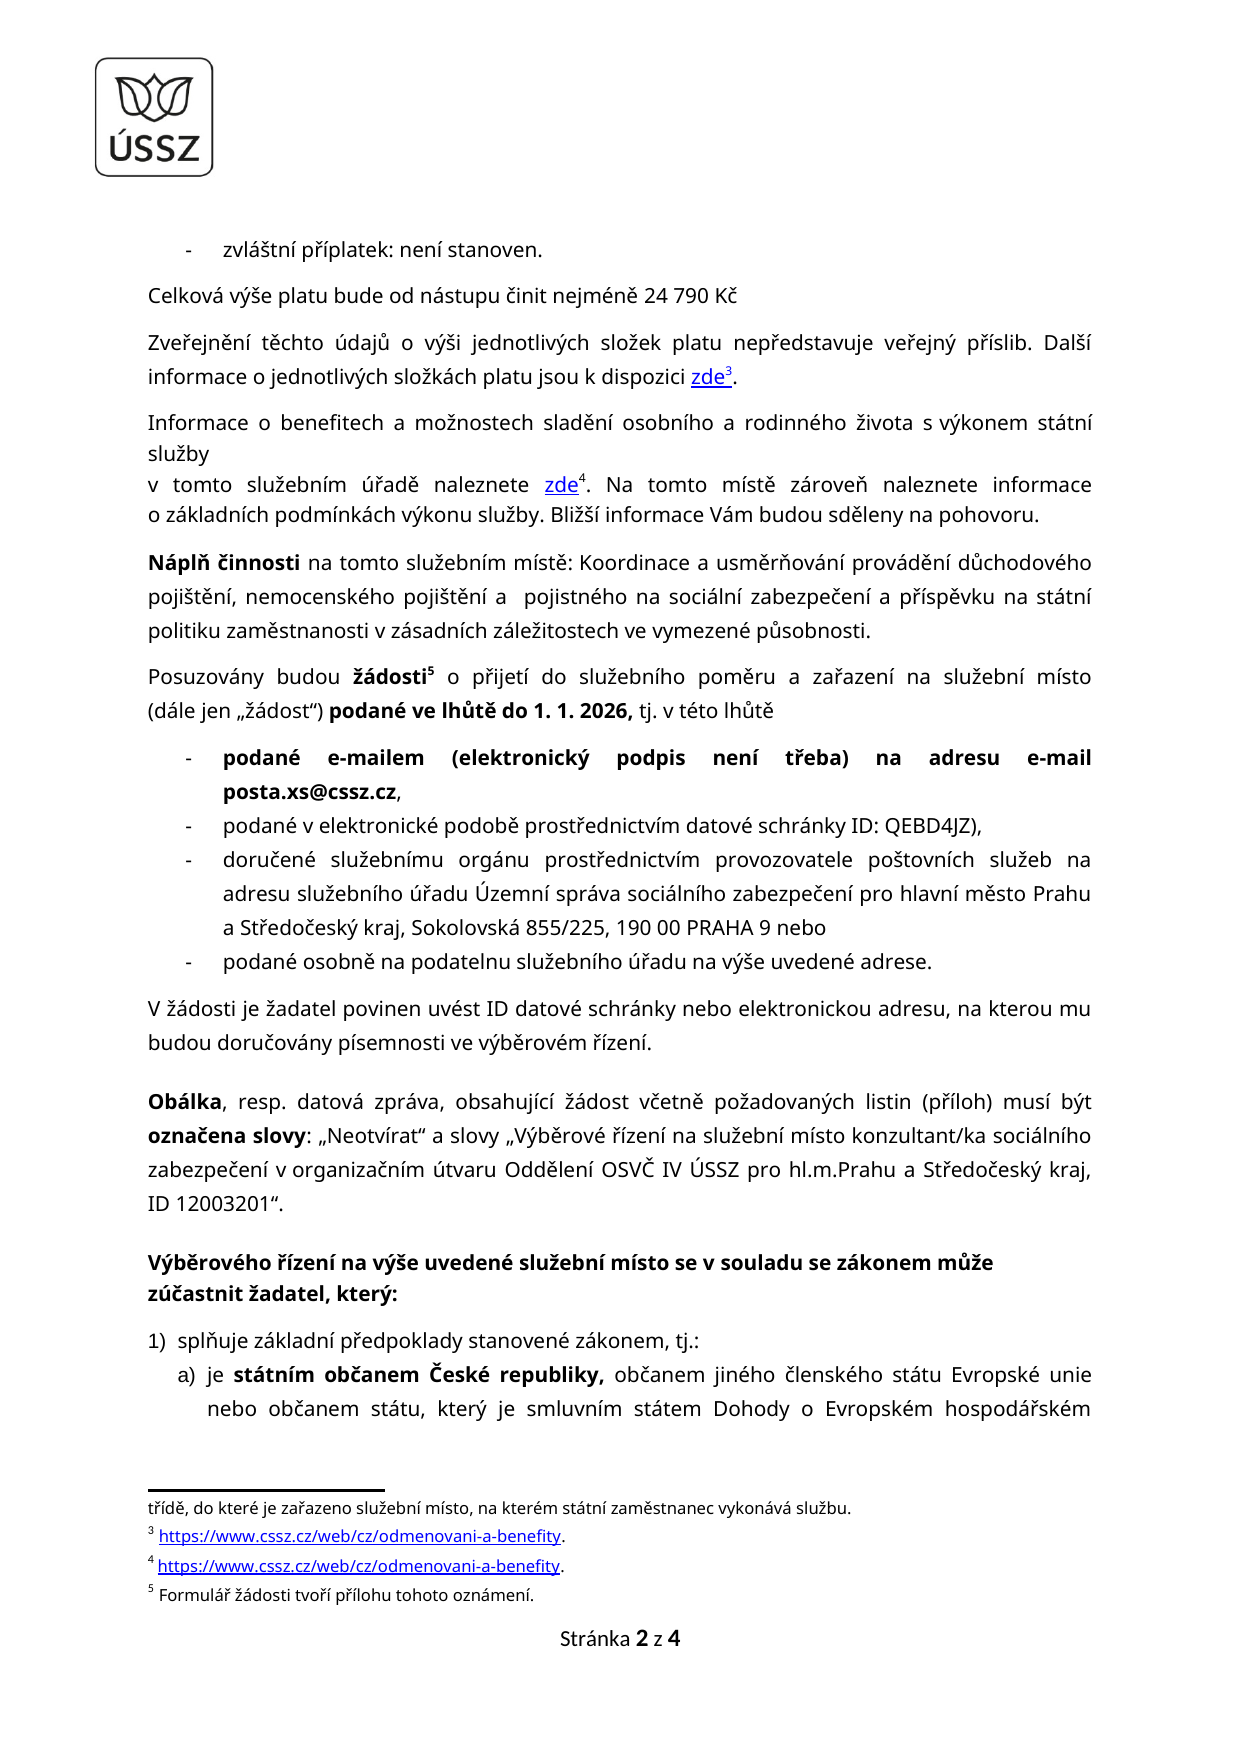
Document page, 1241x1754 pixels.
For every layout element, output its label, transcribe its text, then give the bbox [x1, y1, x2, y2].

list podané e-mailem (elektronický podpis není třeba) na adresu e-mail posta.xs@cssz.cz, [185, 743, 1093, 806]
text Obálka, resp. datová zpráva, obsahující žádost včetně požadovaných listin (příloh) musí být označena slovy: „Neotvírat“ a slovy „Výběrové řízení na služební místo konzultant/ka sociálního zabezpečení v organizačním útvaru Oddělení OSVČ IV ÚSSZ pro hl.m.Prahu a Středočeský kraj, ID 12003201“. [148, 1087, 1093, 1218]
picture [83, 56, 226, 178]
list podané v elektronické podobě prostřednictvím datové schránky ID: QEBD4JZ), [185, 811, 1093, 839]
list doručené služebnímu orgánu prostřednictvím provozovatele poštovních služeb na adresu služebního úřadu Územní správa sociálního zabezpečení pro hlavní město Prahu a Středočeský kraj, Sokolovská 855/225, 190 00 PRAHA 9 nebo [185, 845, 1093, 942]
text Výběrového řízení na výše uvedené služební místo se v souladu se zákonem může zúčastnit žadatel, který: [148, 1248, 1093, 1307]
text Informace o benefitech a možnostech sladění osobního a rodinného života s výkonem státní služby v tomto služebním úřadě naleznete zde. Na tomto místě zároveň naleznete informace o základních podmínkách výkonu služby. Bližší informace Vám budou sděleny na pohovoru. [148, 408, 1093, 529]
list podané osobně na podatelnu služebního úřadu na výše uvedené adrese. [185, 947, 1093, 976]
text Celková výše platu bude od nástupu činit nejméně 24 790 Kč [148, 281, 1093, 310]
text Zveřejnění těchto údajů o výši jednotlivých složek platu nepředstavuje veřejný příslib. Další informace o jednotlivých složkách platu jsou k dispozici zde. [148, 328, 1093, 390]
text V žádosti je žadatel povinen uvést ID datové schránky nebo elektronickou adresu, na kterou mu budou doručovány písemnosti ve výběrovém řízení. [148, 994, 1093, 1056]
list splňuje základní předpoklady stanovené zákonem, tj.: [148, 1326, 1093, 1355]
text Posuzovány budou žádosti o přijetí do služebního poměru a zařazení na služební místo (dále jen „žádost“) podané ve lhůtě do 1. 1. 2026, tj. v této lhůtě [148, 662, 1093, 725]
list zvláštní příplatek: není stanoven. [185, 235, 1093, 263]
text Náplň činnosti na tomto služebním místě: Koordinace a usměrňování provádění důchodového pojištění, nemocenského pojištění a pojistného na sociální zabezpečení a příspěvku na státní politiku zaměstnanosti v zásadních záležitostech ve vymezené působnosti. [148, 548, 1093, 644]
